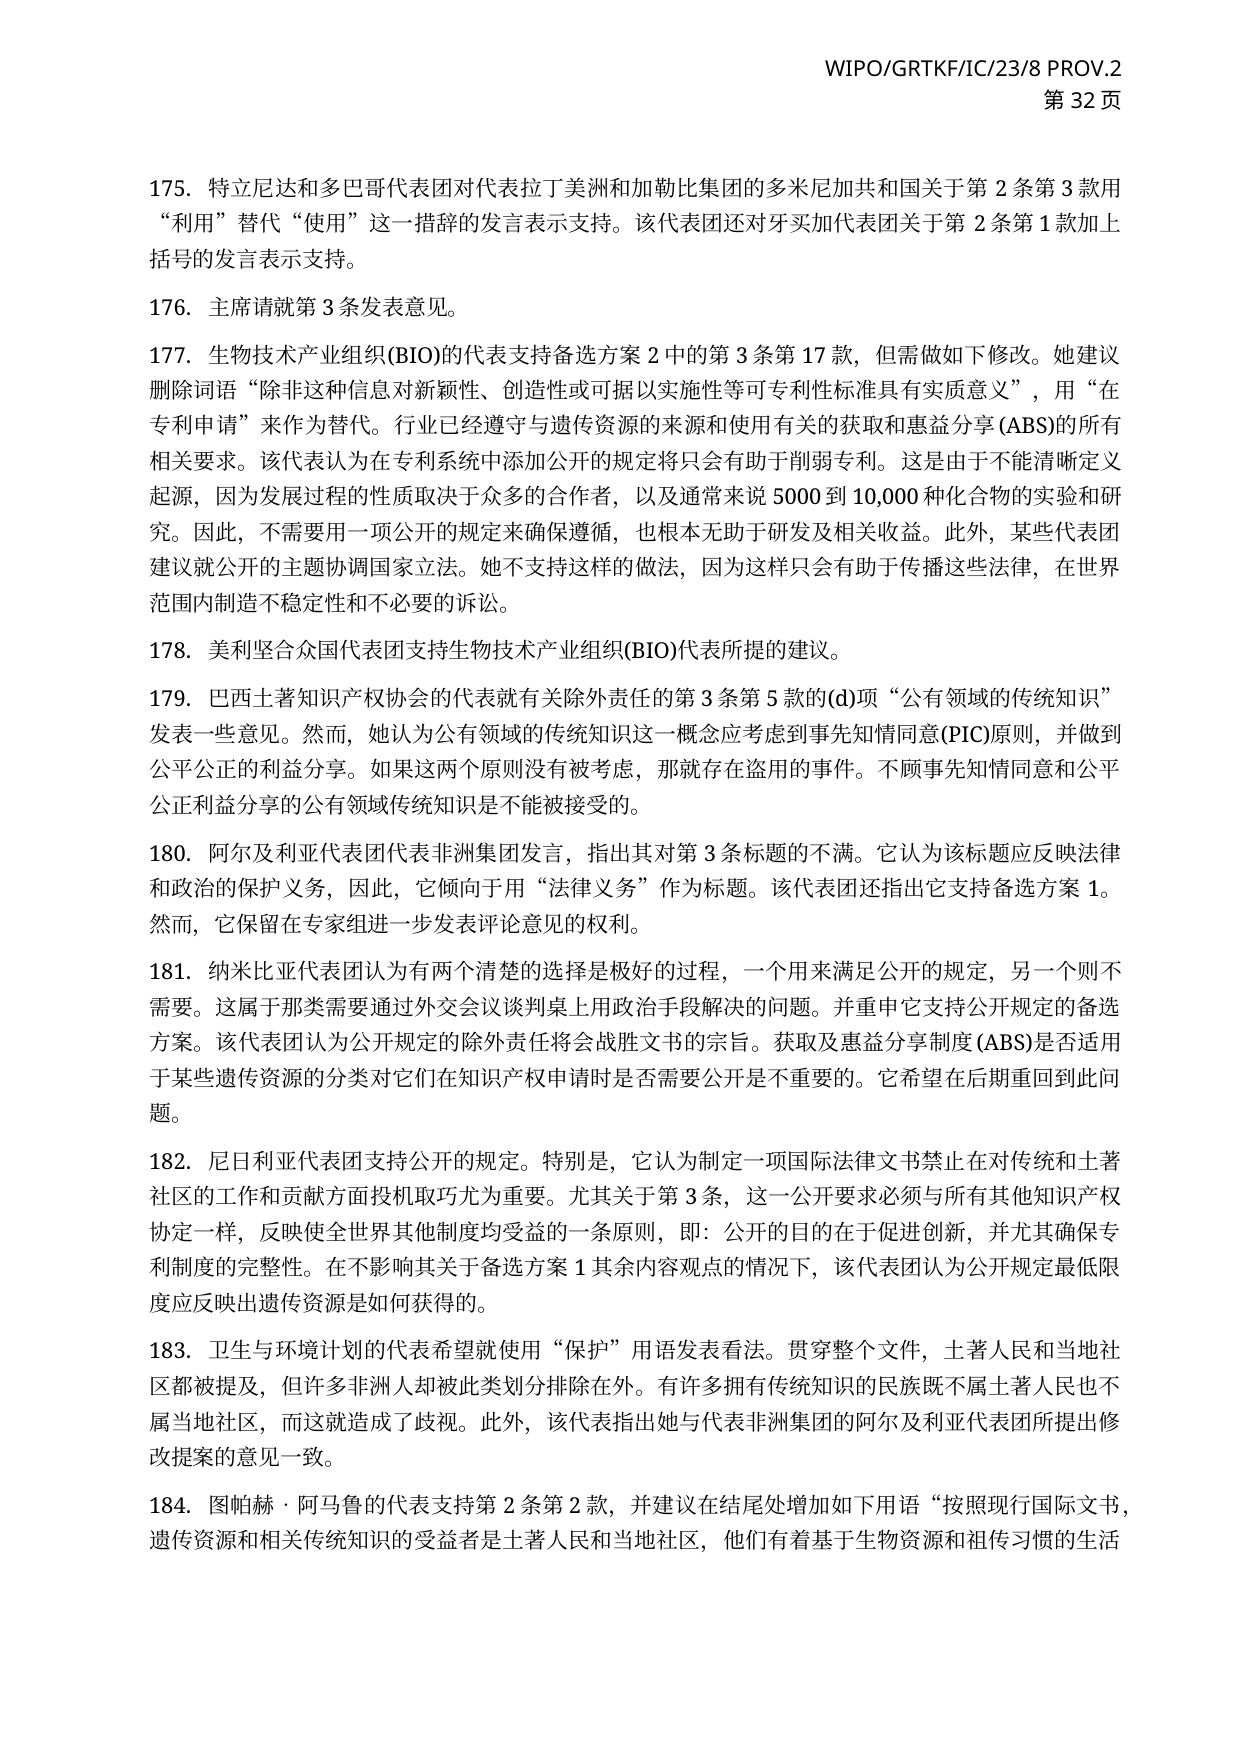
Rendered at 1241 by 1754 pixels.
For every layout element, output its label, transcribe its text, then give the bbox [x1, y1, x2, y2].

text 生物技术产业组织(BIO)的代表支持备选方案2中的第3条第17款，但需做如下修改。她建议删除词语“除非这种信息对新颖性、创造性或可据以实施性等可专利性标准具有实质意义”，用“在专利申请”来作为替代。行业已经遵守与遗传资源的来源和使用有关的获取和惠益分享(ABS)的所有相关要求。该代表认为在专利系统中添加公开的规定将只会有助于削弱专利。这是由于不能清晰定义起源，因为发展过程的性质取决于众多的合作者，以及通常来说5000到10,000种化合物的实验和研究。因此，不需要用一项公开的规定来确保遵循，也根本无助于研发及相关收益。此外，某些代表团建议就公开的主题协调国家立法。她不支持这样的做法，因为这样只会有助于传播这些法律，在世界范围内制造不稳定性和不必要的诉讼。 [149, 334, 1122, 617]
text 卫生与环境计划的代表希望就使用“保护”用语发表看法。贯穿整个文件，土著人民和当地社区都被提及，但许多非洲人却被此类划分排除在外。有许多拥有传统知识的民族既不属土著人民也不属当地社区，而这就造成了歧视。此外，该代表指出她与代表非洲集团的阿尔及利亚代表团所提出修改提案的意见一致。 [149, 1330, 1122, 1472]
text 阿尔及利亚代表团代表非洲集团发言，指出其对第3条标题的不满。它认为该标题应反映法律和政治的保护义务，因此，它倾向于用“法律义务”作为标题。该代表团还指出它支持备选方案1。然而，它保留在专家组进一步发表评论意见的权利。 [149, 832, 1122, 938]
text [149, 1484, 1122, 1555]
text 纳米比亚代表团认为有两个清楚的选择是极好的过程，一个用来满足公开的规定，另一个则不需要。这属于那类需要通过外交会议谈判桌上用政治手段解决的问题。并重申它支持公开规定的备选方案。该代表团认为公开规定的除外责任将会战胜文书的宗旨。获取及惠益分享制度(ABS)是否适用于某些遗传资源的分类对它们在知识产权申请时是否需要公开是不重要的。它希望在后期重回到此问题。 [149, 951, 1122, 1128]
text 主席请就第3条发表意见。 [149, 286, 1122, 322]
text 美利坚合众国代表团支持生物技术产业组织(BIO)代表所提的建议。 [149, 630, 1122, 665]
text 巴西土著知识产权协会的代表就有关除外责任的第3条第5款的(d)项“公有领域的传统知识”发表一些意见。然而，她认为公有领域的传统知识这一概念应考虑到事先知情同意(PIC)原则，并做到公平公正的利益分享。如果这两个原则没有被考虑，那就存在盗用的事件。不顾事先知情同意和公平公正利益分享的公有领域传统知识是不能被接受的。 [149, 678, 1122, 819]
text 尼日利亚代表团支持公开的规定。特别是，它认为制定一项国际法律文书禁止在对传统和土著社区的工作和贡献方面投机取巧尤为重要。尤其关于第3条，这一公开要求必须与所有其他知识产权协定一样，反映使全世界其他制度均受益的一条原则，即：公开的目的在于促进创新，并尤其确保专利制度的完整性。在不影响其关于备选方案1其余内容观点的情况下，该代表团认为公开规定最低限度应反映出遗传资源是如何获得的。 [149, 1140, 1122, 1317]
text 特立尼达和多巴哥代表团对代表拉丁美洲和加勒比集团的多米尼加共和国关于第2条第3款用“利用”替代“使用”这一措辞的发言表示支持。该代表团还对牙买加代表团关于第2条第1款加上括号的发言表示支持。 [149, 167, 1122, 274]
